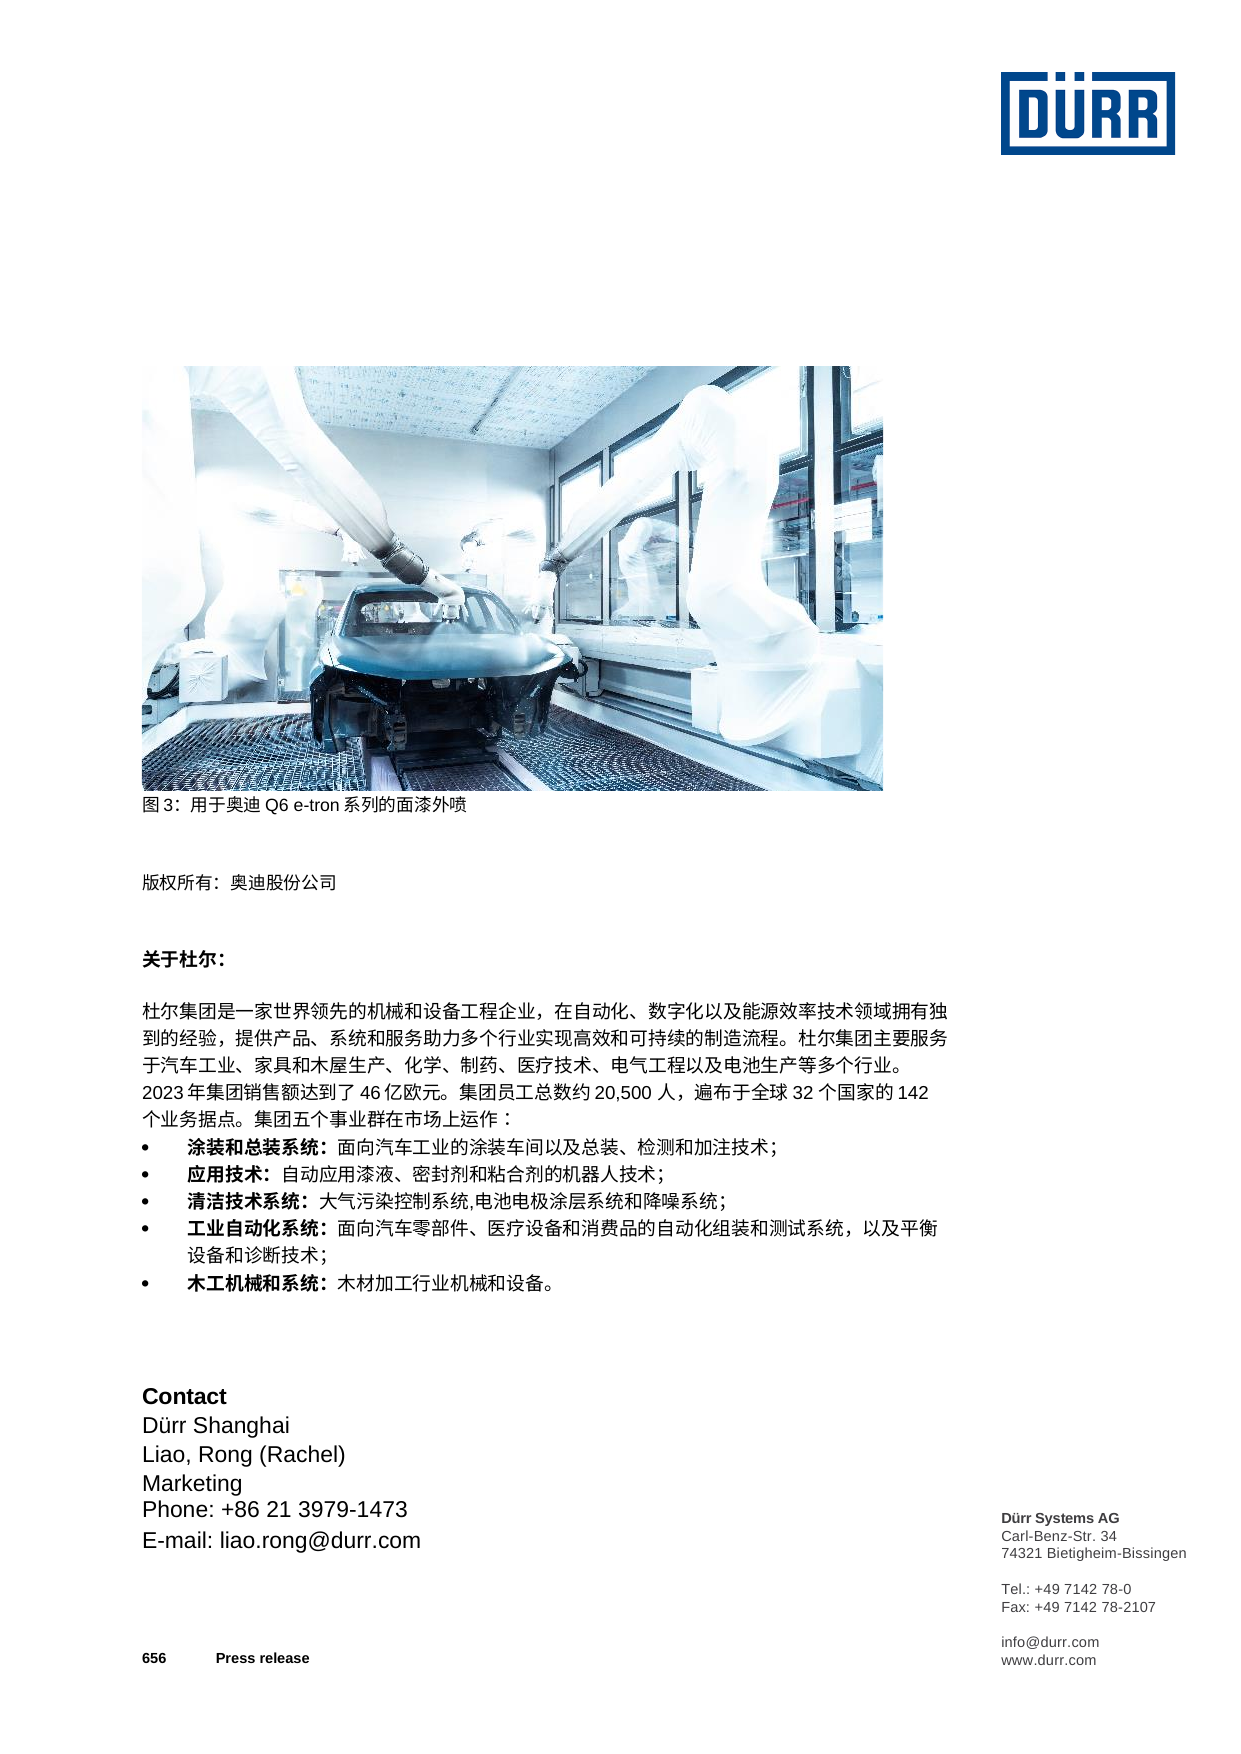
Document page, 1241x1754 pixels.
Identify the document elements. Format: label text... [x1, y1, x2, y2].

text 关于杜尔： [142, 946, 951, 971]
list 涂装和总装系统：面向汽车工业的涂装车间以及总装、检测和加注技术； [142, 1132, 951, 1159]
list 木工机械和系统：木材加工行业机械和设备。 [142, 1268, 951, 1295]
list 清洁技术系统：大气污染控制系统,电池电极涂层系统和降噪系统； [142, 1187, 951, 1214]
text 版权所有：奥迪股份公司 [142, 869, 951, 894]
text Dürr Shanghai [142, 1409, 951, 1438]
text Liao, Rong (Rachel) [142, 1438, 951, 1467]
picture [141, 366, 884, 791]
list 工业自动化系统：面向汽车零部件、医疗设备和消费品的自动化组装和测试系统，以及平衡设备和诊断技术； [142, 1214, 951, 1268]
list 应用技术：自动应用漆液、密封剂和粘合剂的机器人技术； [142, 1159, 951, 1187]
text Contact [142, 1380, 951, 1409]
text E-mail: liao.rong@durr.com [142, 1527, 921, 1553]
text Marketing [142, 1467, 951, 1496]
text Phone: +86 21 3979-1473 [142, 1496, 921, 1523]
picture [1001, 72, 1175, 155]
text 杜尔集团是一家世界领先的机械和设备工程企业，在自动化、数字化以及能源效率技术领域拥有独到的经验，提供产品、系统和服务助力多个行业实现高效和可持续的制造流程。杜尔集团主要服务于汽车工业、家具和木屋生产、化学、制药、医疗技术、电气工程以及电池生产等多个行业。2023年集团销售额达到了46亿欧元。集团员工总数约20,500 人，遍布于全球 32 个国家的142个业务据点。集团五个事业群在市场上运作： [142, 996, 951, 1132]
